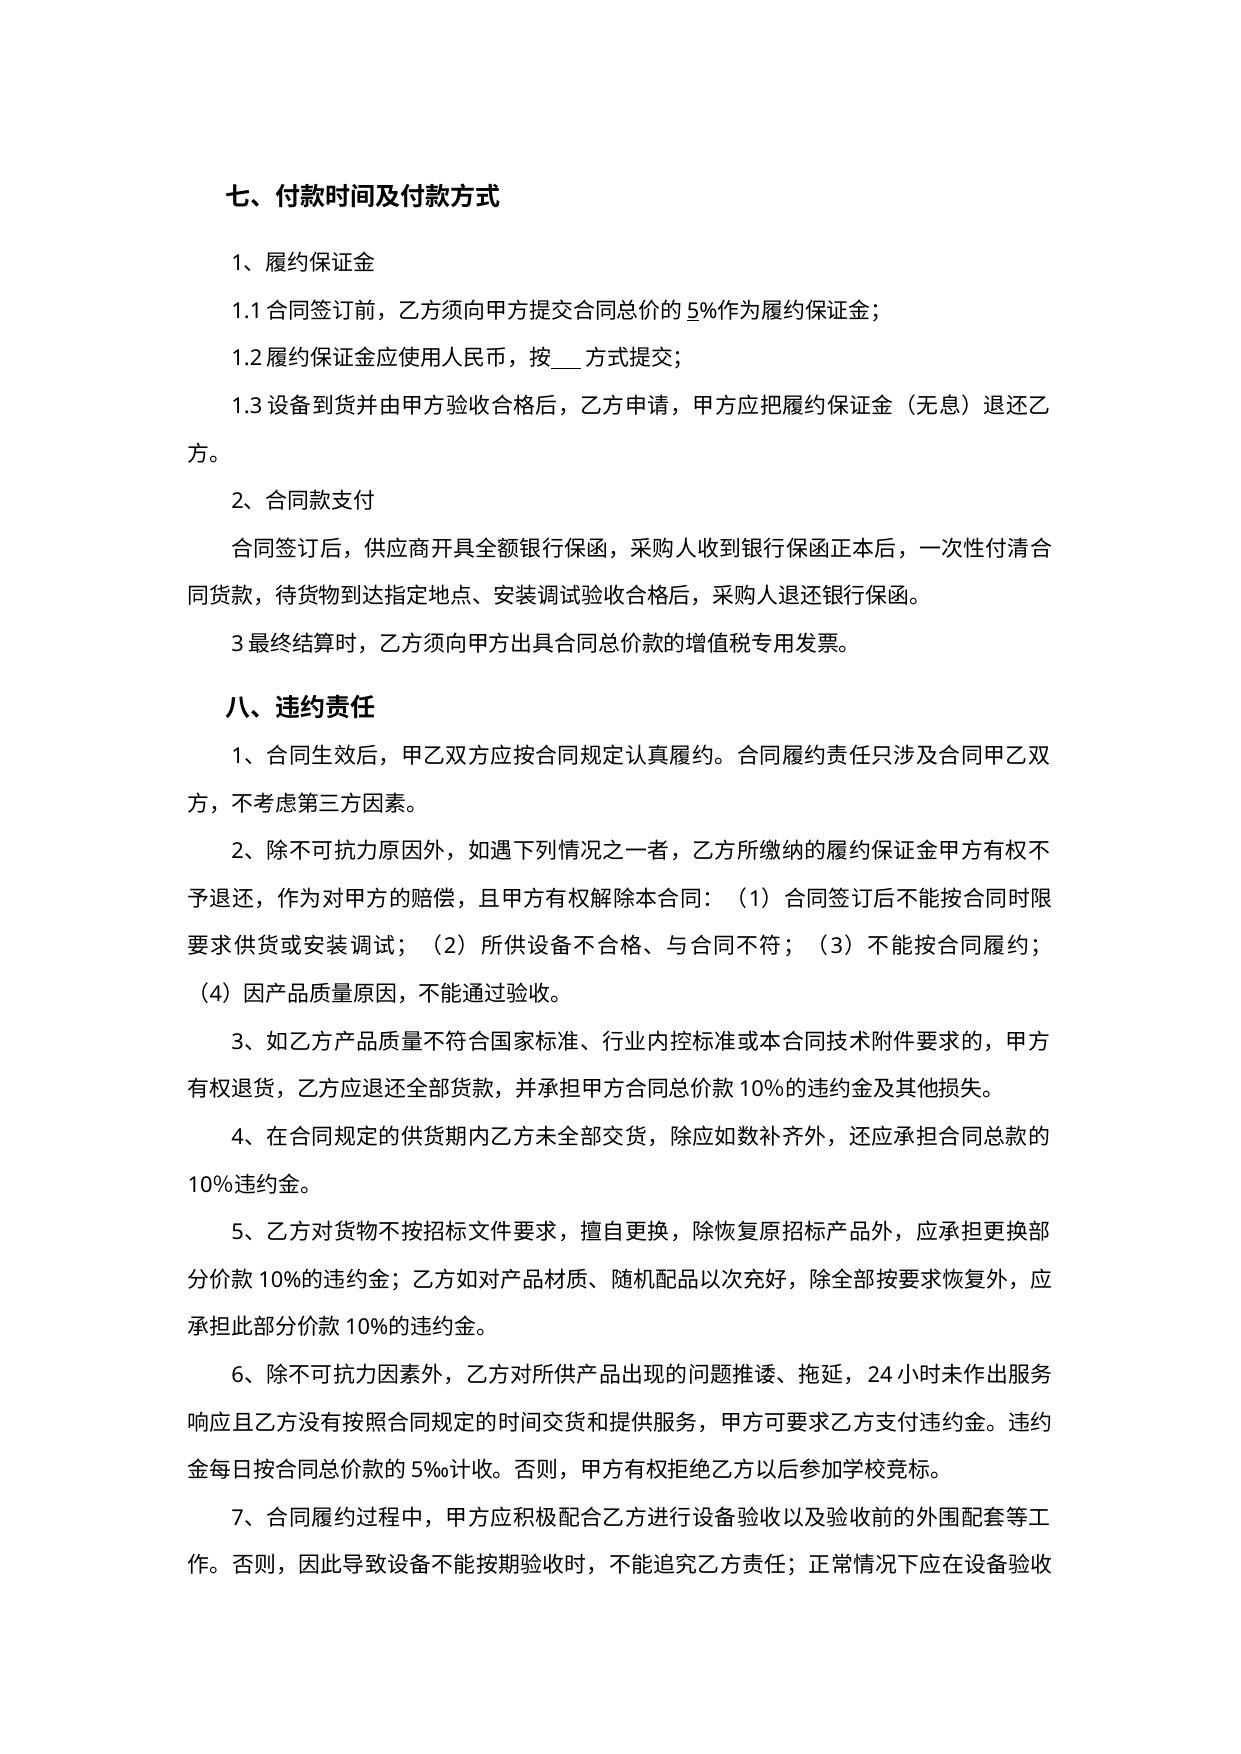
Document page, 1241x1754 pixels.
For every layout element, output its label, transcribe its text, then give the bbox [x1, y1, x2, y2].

text 3、如乙方产品质量不符合国家标准、行业内控标准或本合同技术附件要求的，甲方有权退货，乙方应退还全部货款，并承担甲方合同总价款10％的违约金及其他损失。 [187, 1024, 1053, 1103]
text 1.2履约保证金应使用人民币，按 方式提交； [187, 340, 1053, 372]
text 七、付款时间及付款方式 [187, 162, 1053, 227]
text 1、合同生效后，甲乙双方应按合同规定认真履约。合同履约责任只涉及合同甲乙双方，不考虑第三方因素。 [187, 738, 1053, 817]
text 1、履约保证金 [187, 245, 1053, 277]
text 八、违约责任 [187, 673, 1053, 738]
text 1.1合同签订前，乙方须向甲方提交合同总价的5%作为履约保证金； [187, 293, 1053, 324]
text 5、乙方对货物不按招标文件要求，擅自更换，除恢复原招标产品外，应承担更换部分价款10%的违约金；乙方如对产品材质、随机配品以次充好，除全部按要求恢复外，应承担此部分价款10%的违约金。 [187, 1214, 1053, 1341]
text 合同签订后，供应商开具全额银行保函，采购人收到银行保函正本后，一次性付清合同货款，待货物到达指定地点、安装调试验收合格后，采购人退还银行保函。 [187, 531, 1053, 610]
text 2、合同款支付 [187, 483, 1053, 515]
text 4、在合同规定的供货期内乙方未全部交货，除应如数补齐外，还应承担合同总款的10％违约金。 [187, 1119, 1053, 1198]
text 1.3设备到货并由甲方验收合格后，乙方申请，甲方应把履约保证金（无息）退还乙方。 [187, 388, 1053, 467]
text 2、除不可抗力原因外，如遇下列情况之一者，乙方所缴纳的履约保证金甲方有权不予退还，作为对甲方的赔偿，且甲方有权解除本合同：（1）合同签订后不能按合同时限要求供货或安装调试；（2）所供设备不合格、与合同不符；（3）不能按合同履约；（4）因产品质量原因，不能通过验收。 [187, 833, 1053, 1008]
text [187, 1500, 1053, 1579]
text 3最终结算时，乙方须向甲方出具合同总价款的增值税专用发票。 [187, 626, 1053, 657]
text 6、除不可抗力因素外，乙方对所供产品出现的问题推诿、拖延，24小时未作出服务响应且乙方没有按照合同规定的时间交货和提供服务，甲方可要求乙方支付违约金。违约金每日按合同总价款的5‰计收。否则，甲方有权拒绝乙方以后参加学校竞标。 [187, 1357, 1053, 1484]
